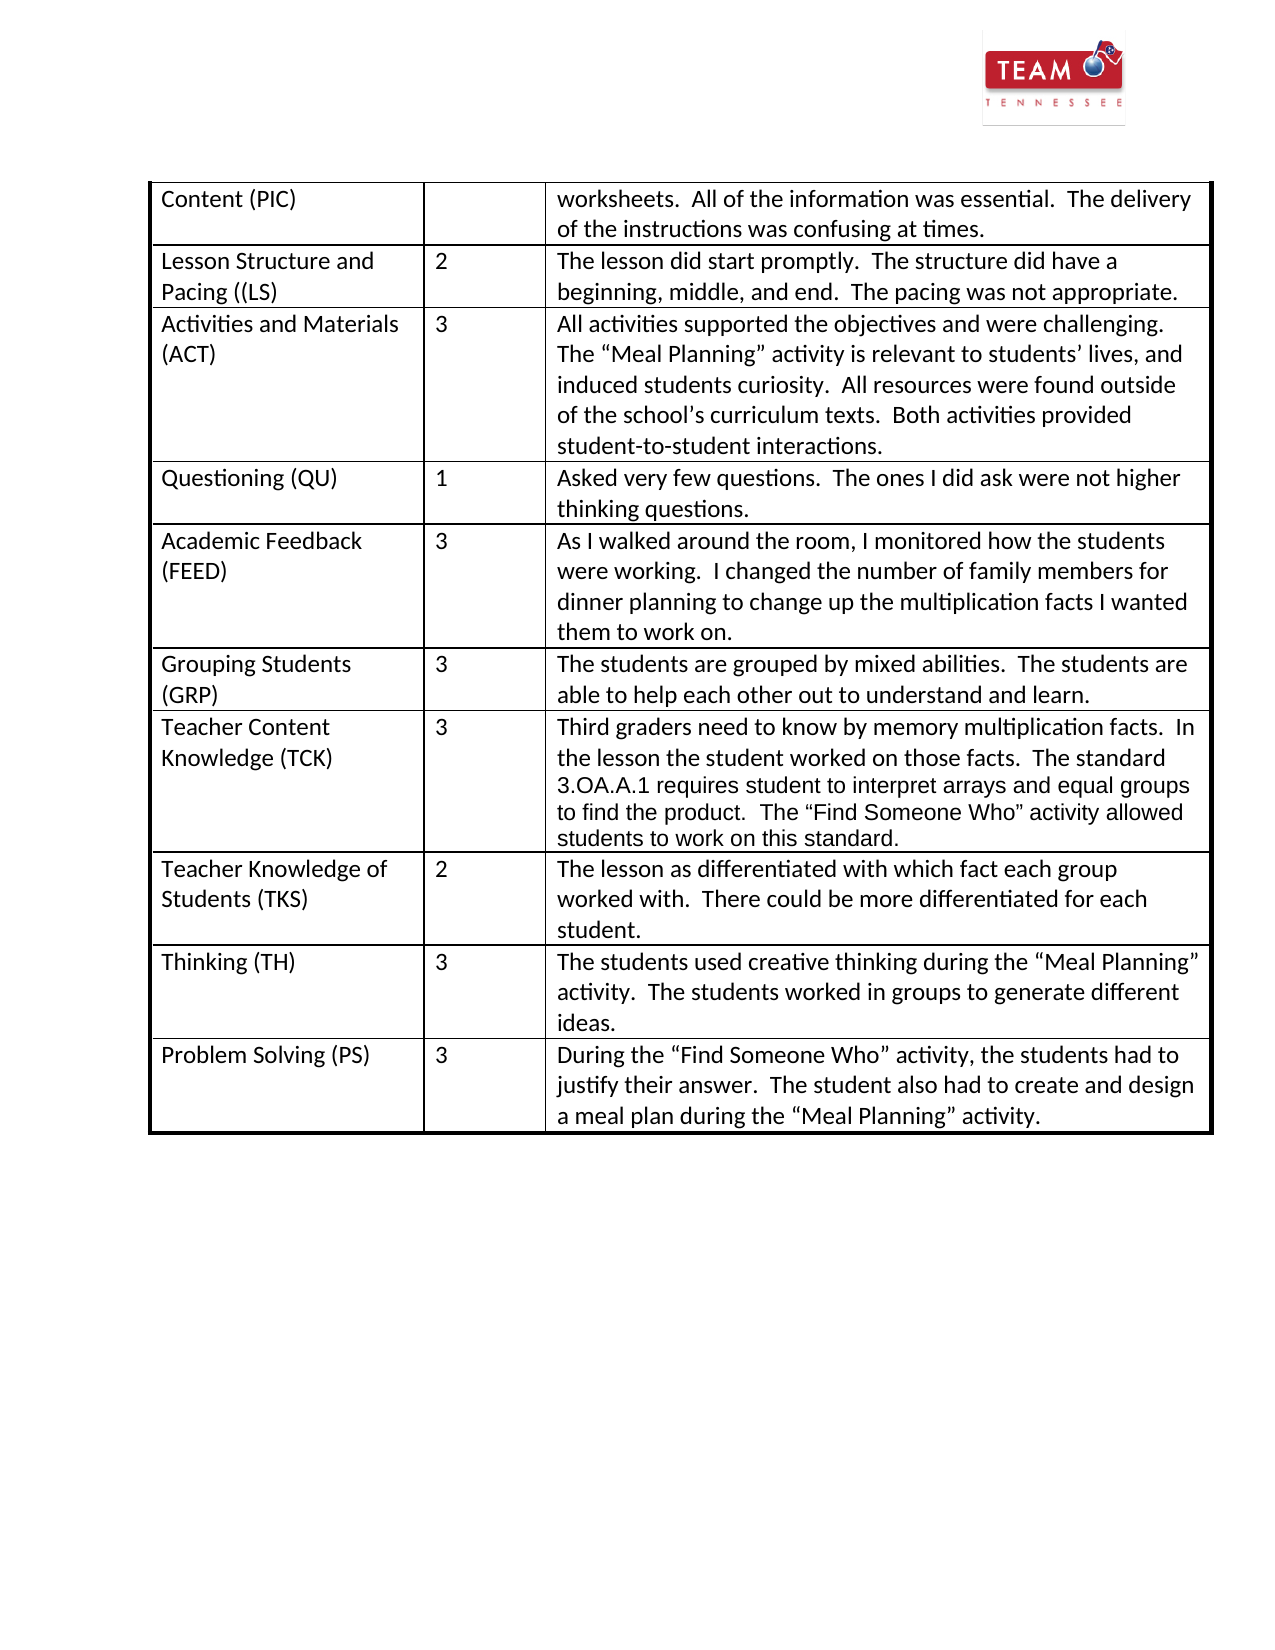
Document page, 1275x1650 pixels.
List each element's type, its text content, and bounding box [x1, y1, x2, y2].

table_cell The students are grouped by mixed abilities. The students are able to help each other out to understand and learn. [546, 649, 1209, 709]
table_cell Academic Feedback (FEED) [152, 524, 423, 647]
table_cell Asked very few questions. The ones I did ask were not higher thinking questions. [546, 462, 1209, 523]
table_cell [546, 183, 1209, 244]
table_cell As I walked around the room, I monitored how the students were working. I changed the number of family members for dinner planning to change up the multiplication facts I wanted them to work on. [546, 525, 1209, 647]
table_cell 3 [425, 525, 545, 647]
table_cell Activities and Materials (ACT) [152, 308, 423, 461]
table_cell 1 [425, 462, 545, 523]
table_cell The lesson as differentiated with which fact each group worked with. There could be more differentiated for each student. [546, 853, 1209, 944]
table_cell The lesson did start promptly. The structure did have a beginning, middle, and end. The pacing was not appropriate. [546, 246, 1209, 307]
table_cell During the “Find Someone Who” activity, the students had to justify their answer. The student also had to create and design a meal plan during the “Meal Planning” activity. [546, 1039, 1209, 1131]
table_cell Problem Solving (PS) [152, 1039, 423, 1131]
picture [982, 30, 1125, 126]
table_cell Grouping Students (GRP) [152, 648, 423, 709]
table_cell 3 [425, 649, 545, 709]
table_cell Lesson Structure and Pacing ((LS) [152, 245, 423, 307]
table_cell 2 [425, 246, 545, 307]
table_cell The students used creative thinking during the “Meal Planning” activity. The students worked in groups to generate different ideas. [546, 946, 1209, 1037]
table_cell Teacher Knowledge of Students (TKS) [152, 852, 423, 944]
table_cell Teacher Content Knowledge (TCK) [152, 711, 423, 851]
table_cell 3 [425, 711, 545, 851]
table_cell Thinking (TH) [152, 945, 423, 1037]
table_cell 3 [425, 1039, 545, 1131]
table_cell 2 [425, 183, 545, 244]
table_cell Third graders need to know by memory multiplication facts. In the lesson the student worked on those facts. The standard 3.OA.A.1 requires student to interpret arrays and equal groups to find the product. The “Find Someone Who” activity allowed students to work on this standard. [546, 711, 1209, 851]
table_cell All activities supported the objectives and were challenging. The “Meal Planning” activity is relevant to students’ lives, and induced students curiosity. All resources were found outside of the school’s curriculum texts. Both activities provided student-to-student interactions. [546, 308, 1209, 461]
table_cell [152, 183, 423, 244]
table_cell Questioning (QU) [152, 462, 423, 523]
table_cell 3 [425, 308, 545, 461]
table_cell 2 [425, 853, 545, 944]
table_cell 3 [425, 946, 545, 1037]
